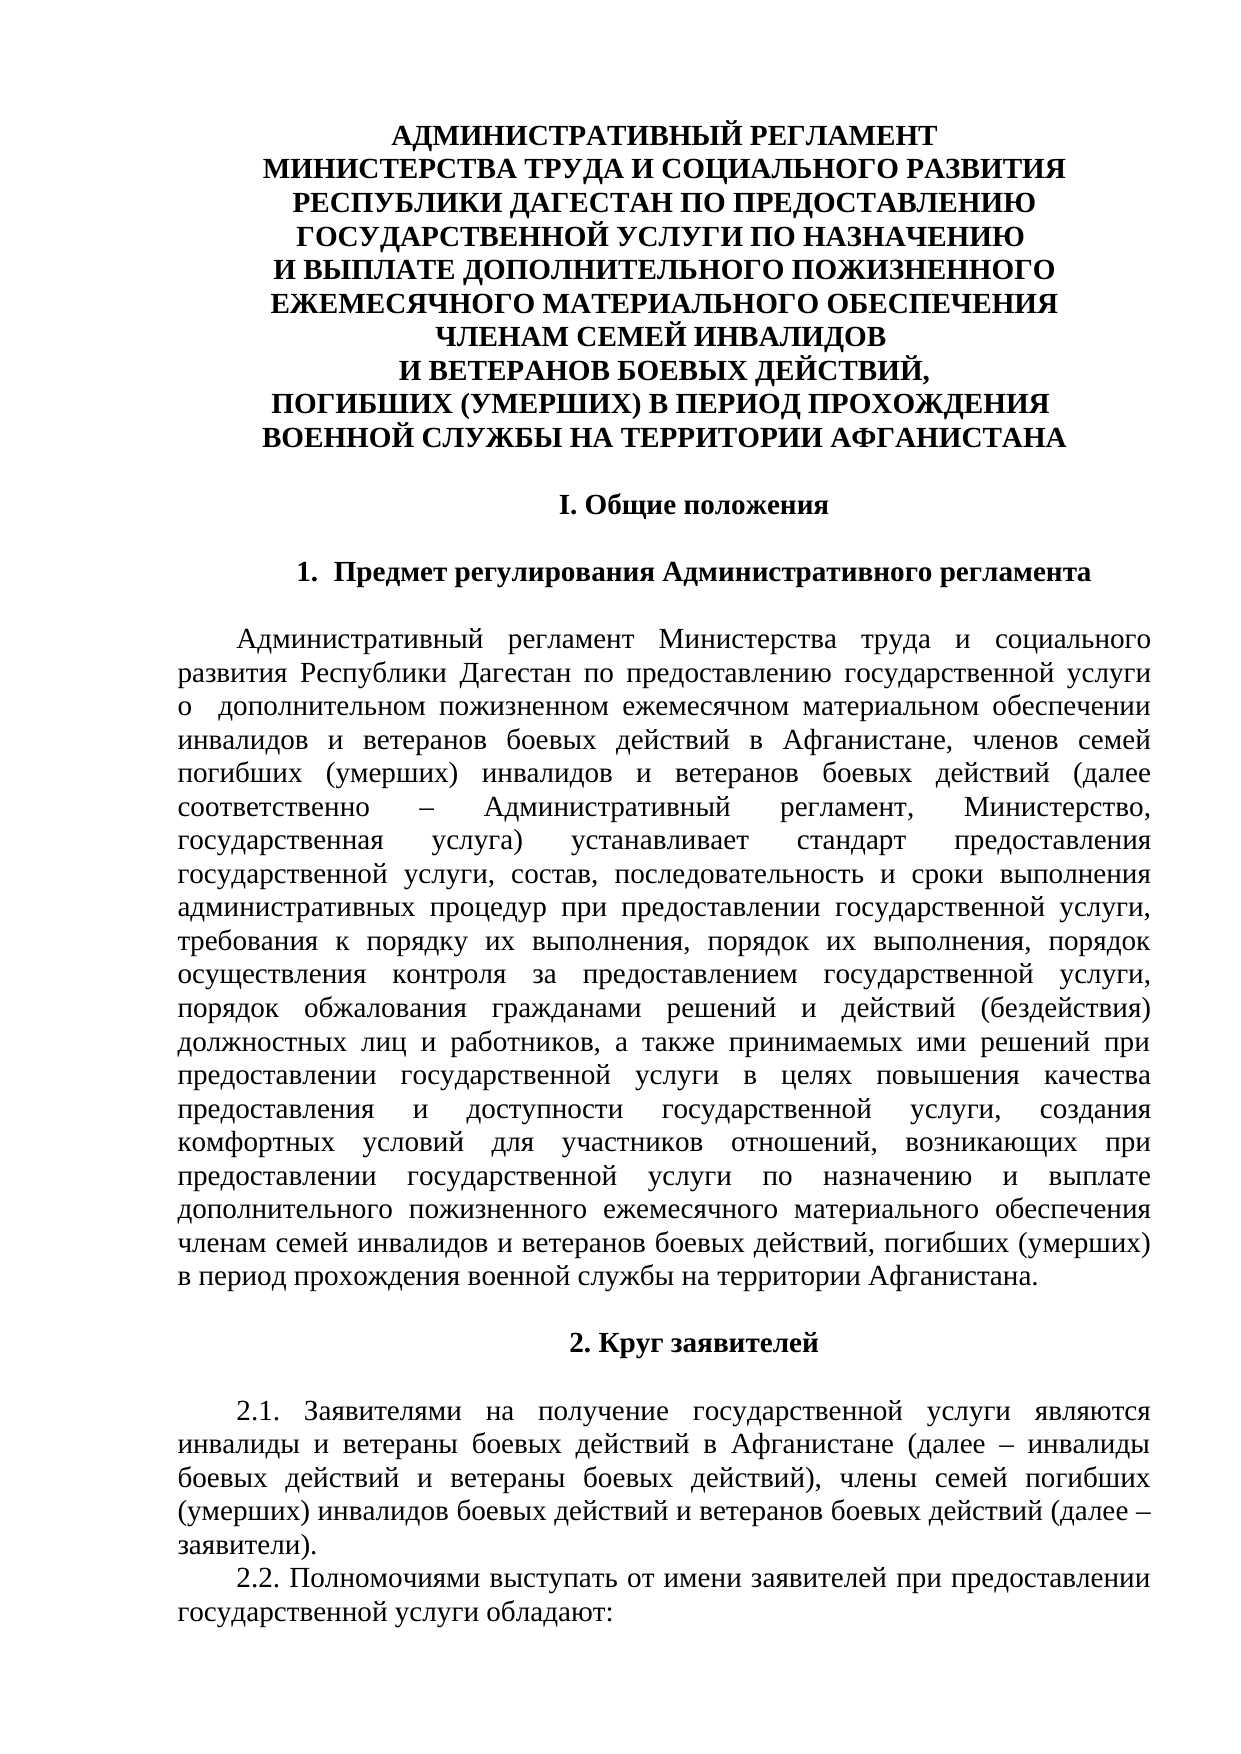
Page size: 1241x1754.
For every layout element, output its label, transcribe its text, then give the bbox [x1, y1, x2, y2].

title ЧЛЕНАМ СЕМЕЙ ИНВАЛИДОВ И ВЕТЕРАНОВ БОЕВЫХ ДЕЙСТВИЙ, [177, 319, 1152, 386]
title РЕСПУБЛИКИ ДАГЕСТАН ПО ПРЕДОСТАВЛЕНИЮ ГОСУДАРСТВЕННОЙ УСЛУГИ ПО НАЗНАЧЕНИЮ И ВЫПЛАТЕ ДОПОЛНИТЕЛЬНОГО ПОЖИЗНЕННОГО ЕЖЕМЕСЯЧНОГО МАТЕРИАЛЬНОГО ОБЕСПЕЧЕНИЯ [177, 185, 1152, 319]
text 2.2. Полномочиями выступать от имени заявителей при предоставлении государственной услуги обладают: [177, 1560, 1152, 1627]
title МИНИСТЕРСТВА ТРУДА И СОЦИАЛЬНОГО РАЗВИТИЯ [177, 152, 1152, 185]
title ПОГИБШИХ (УМЕРШИХ) В ПЕРИОД ПРОХОЖДЕНИЯ ВОЕННОЙ СЛУЖБЫ НА ТЕРРИТОРИИ АФГАНИСТАНА [177, 386, 1152, 453]
text I. Общие положения [177, 487, 1152, 521]
title АДМИНИСТРАТИВНЫЙ РЕГЛАМЕНТ [177, 118, 1152, 152]
title 2. Круг заявителей [177, 1326, 1152, 1359]
text Административный регламент Министерства труда и социального развития Республики Дагестан по предоставлению государственной услуги о дополнительном пожизненном ежемесячном материальном обеспечении инвалидов и ветеранов боевых действий в Афганистане, членов семей погибших (умерших) инвалидов и ветеранов боевых действий (далее соответственно – Административный регламент, Министерство, государственная услуга) устанавливает стандарт предоставления государственной услуги, состав, последовательность и сроки выполнения административных процедур при предоставлении государственной услуги, требования к порядку их выполнения, порядок их выполнения, порядок осуществления контроля за предоставлением государственной услуги, порядок обжалования гражданами решений и действий (бездействия) должностных лиц и работников, а также принимаемых ими решений при предоставлении государственной услуги в целях повышения качества предоставления и доступности государственной услуги, создания комфортных условий для участников отношений, возникающих при предоставлении государственной услуги по назначению и выплате дополнительного пожизненного ежемесячного материального обеспечения членам семей инвалидов и ветеранов боевых действий, погибших (умерших) в период прохождения военной службы на территории Афганистана. [177, 621, 1152, 1292]
list Предмет регулирования Административного регламента [236, 554, 1152, 588]
text 2.1. Заявителями на получение государственной услуги являются инвалиды и ветераны боевых действий в Афганистане (далее – инвалиды боевых действий и ветераны боевых действий), члены семей погибших (умерших) инвалидов боевых действий и ветеранов боевых действий (далее – заявители). [177, 1393, 1152, 1560]
